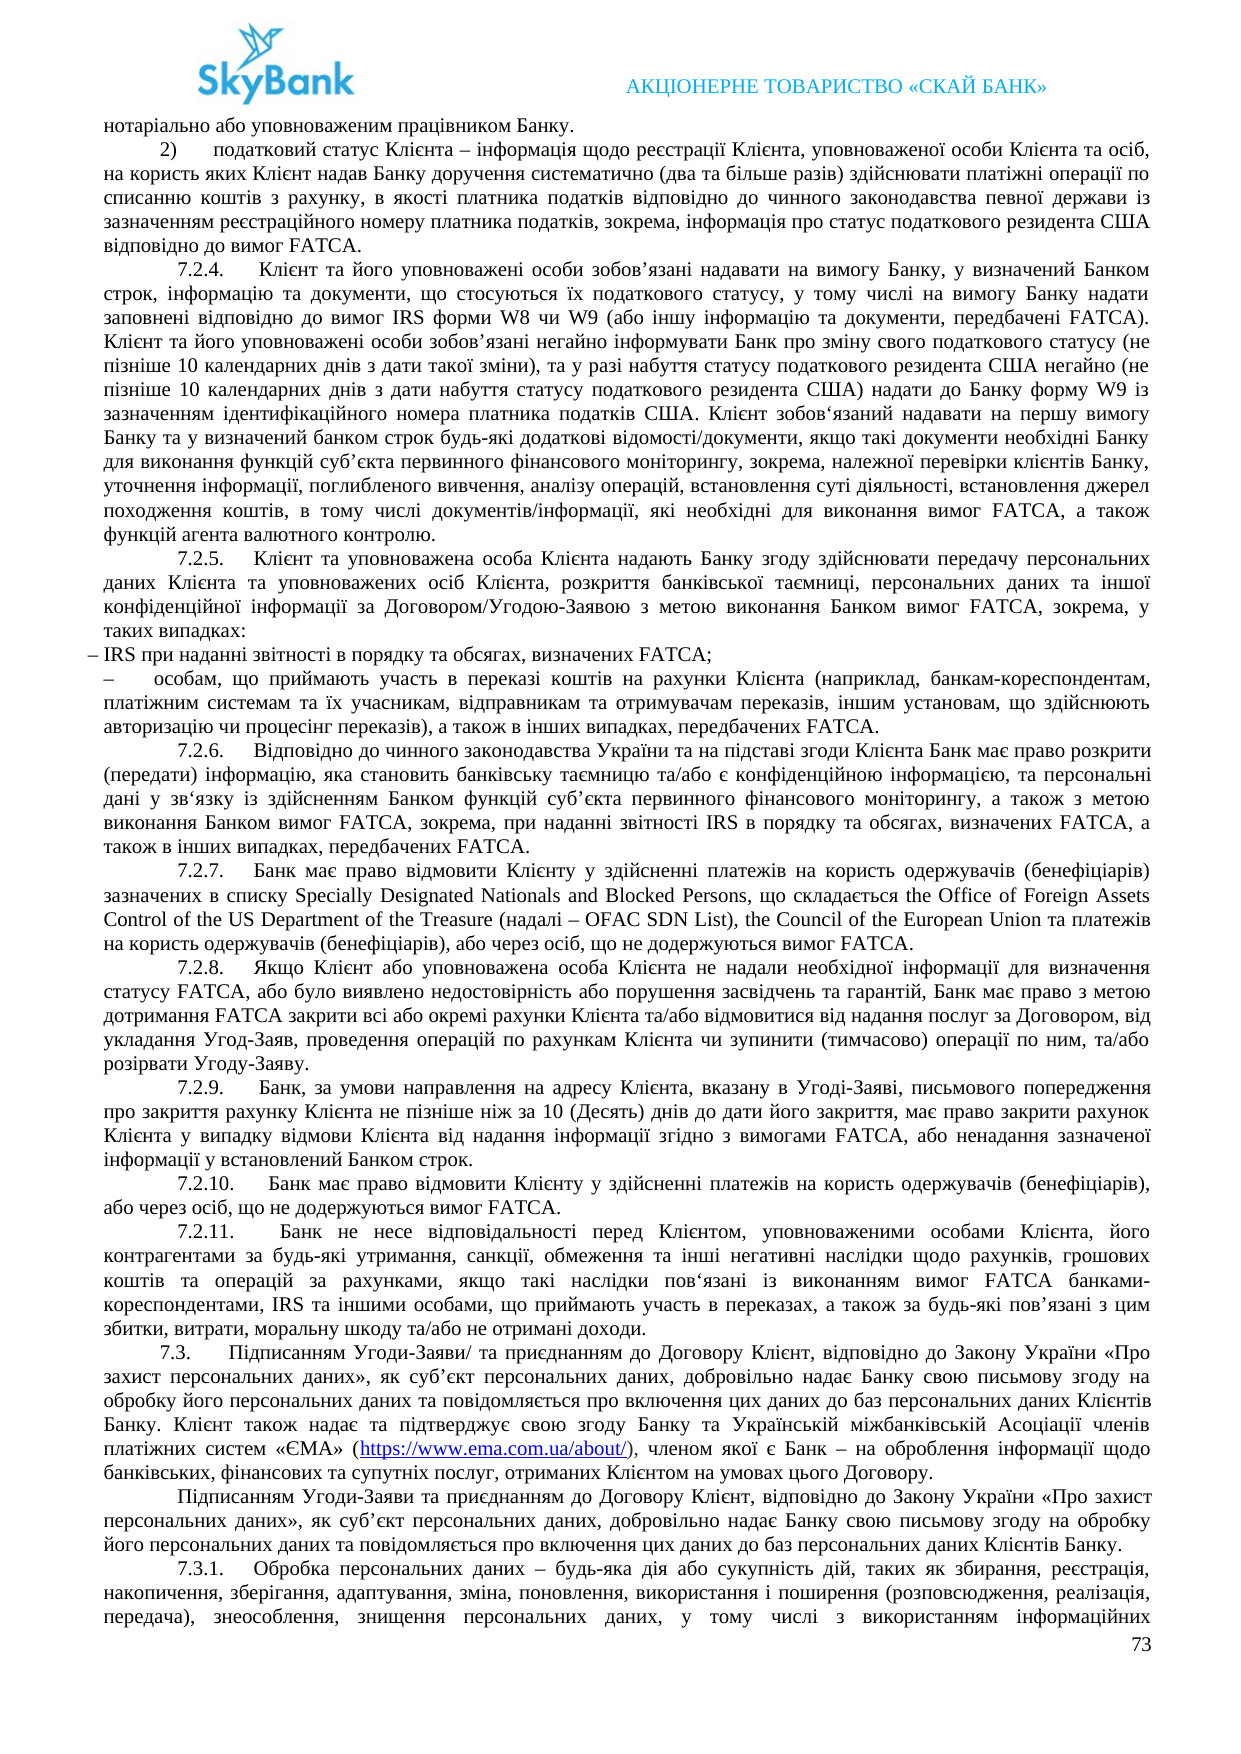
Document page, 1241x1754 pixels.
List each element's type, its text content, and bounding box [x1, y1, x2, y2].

picture [807, 82, 814, 91]
list IRS при наданні звітності в порядку та обсягах, визначених FATCA; [88, 642, 1196, 666]
list Банк не несе відповідальності перед Клієнтом, уповноваженими особами Клієнта, його контрагентами за будь-які утримання, санкції, обмеження та інші негативні наслідки щодо рахунків, грошових коштів та операцій за рахунками, якщо такі наслідки пов‘язані із виконанням вимог FATCA банками- кореспондентами, IRS та іншими особами, що приймають участь в переказах, а також за будь-які пов’язані з цим збитки, витрати, моральну шкоду та/або не отримані доходи. [103, 1219, 1152, 1340]
picture [197, 21, 357, 106]
list Банк має право відмовити Клієнту у здійсненні платежів на користь одержувачів (бенефіціарів), або через осіб, що не додержуються вимог FATCA. [103, 1171, 1151, 1219]
list Підписанням Угоди-Заяви/ та приєднанням до Договору Клієнт, відповідно до Закону України «Про захист персональних даних», як суб’єкт персональних даних, добровільно надає Банку свою письмову згоду на обробку його персональних даних та повідомляється про включення цих даних до баз персональних даних Клієнтів Банку. Клієнт також надає та підтверджує свою згоду Банку та Українській міжбанківській Асоціації членів платіжних систем «ЄМА» (https://www.ema.com.ua/about/), членом якої є Банк – на оброблення інформації щодо банківських, фінансових та супутніх послуг, отриманих Клієнтом на умовах цього Договору. [103, 1340, 1152, 1484]
picture [627, 82, 634, 91]
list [103, 112, 1152, 137]
list Відповідно до чинного законодавства України та на підставі згоди Клієнта Банк має право розкрити (передати) інформацію, яка становить банківську таємницю та/або є конфіденційною інформацією, та персональні дані у зв‘язку із здійсненням Банком функцій суб’єкта первинного фінансового моніторингу, а також з метою виконання Банком вимог FATCA, зокрема, при наданні звітності IRS в порядку та обсягах, визначених FATCA, а також в інших випадках, передбачених FATCA. [103, 738, 1152, 858]
text Підписанням Угоди-Заяви та приєднанням до Договору Клієнт, відповідно до Закону України «Про захист персональних даних», як суб’єкт персональних даних, добровільно надає Банку свою письмову згоду на обробку його персональних даних та повідомляється про включення цих даних до баз персональних даних Клієнтів Банку. [103, 1484, 1152, 1556]
list Клієнт та його уповноважені особи зобов’язані надавати на вимогу Банку, у визначений Банком строк, інформацію та документи, що стосуються їх податкового статусу, у тому числі на вимогу Банку надати заповнені відповідно до вимог IRS форми W8 чи W9 (або іншу інформацію та документи, передбачені FATCA). Клієнт та його уповноважені особи зобов’язані негайно інформувати Банк про зміну свого податкового статусу (не пізніше 10 календарних днів з дати такої зміни), та у разі набуття статусу податкового резидента США негайно (не пізніше 10 календарних днів з дати набуття статусу податкового резидента США) надати до Банку форму W9 із зазначенням ідентифікаційного номера платника податків США. Клієнт зобов‘язаний надавати на першу вимогу Банку та у визначений банком строк будь-які додаткові відомості/документи, якщо такі документи необхідні Банку для виконання функцій суб’єкта первинного фінансового моніторингу, зокрема, належної перевірки клієнтів Банку, уточнення інформації, поглибленого вивчення, аналізу операцій, встановлення суті діяльності, встановлення джерел походження коштів, в тому числі документів/інформації, які необхідні для виконання вимог FATCA, а також функцій агента валютного контролю. [103, 257, 1151, 546]
list податковий статус Клієнта – інформація щодо реєстрації Клієнта, уповноваженої особи Клієнта та осіб, на користь яких Клієнт надав Банку доручення систематично (два та більше разів) здійснювати платіжні операції по списанню коштів з рахунку, в якості платника податків відповідно до чинного законодавства певної держави із зазначенням реєстраційного номеру платника податків, зокрема, інформація про статус податкового резидента США відповідно до вимог FATCA. [103, 137, 1151, 257]
list особам, що приймають участь в переказі коштів на рахунки Клієнта (наприклад, банкам-кореспондентам, платіжним системам та їх учасникам, відправникам та отримувачам переказів, іншим установам, що здійснюють авторизацію чи процесінг переказів), а також в інших випадках, передбачених FATCA. [103, 666, 1152, 738]
list Банк має право відмовити Клієнту у здійсненні платежів на користь одержувачів (бенефіціарів) зазначених в списку Specially Designated Nationals and Blocked Persons, що складається the Office of Foreign Assets Control of the US Department of the Treasure (надалі – OFAC SDN List), the Council of the European Union та платежів на користь одержувачів (бенефіціарів), або через осіб, що не додержуються вимог FATCA. [103, 858, 1151, 955]
list Клієнт та уповноважена особа Клієнта надають Банку згоду здійснювати передачу персональних даних Клієнта та уповноважених осіб Клієнта, розкриття банківської таємниці, персональних даних та іншої конфіденційної інформації за Договором/Угодою-Заявою з метою виконання Банком вимог FATCA, зокрема, у таких випадках: [103, 546, 1151, 642]
list Банк, за умови направлення на адресу Клієнта, вказану в Угоді-Заяві, письмового попередження про закриття рахунку Клієнта не пізніше ніж за 10 (Десять) днів до дати його закриття, має право закрити рахунок Клієнта у випадку відмови Клієнта від надання інформації згідно з вимогами FATCA, або ненадання зазначеної інформації у встановлений Банком строк. [103, 1075, 1152, 1171]
list Якщо Клієнт або уповноважена особа Клієнта не надали необхідної інформації для визначення статусу FATCA, або було виявлено недостовірність або порушення засвідчень та гарантій, Банк має право з метою дотримання FATCA закрити всі або окремі рахунки Клієнта та/або відмовитися від надання послуг за Договором, від укладання Угод-Заяв, проведення операцій по рахункам Клієнта чи зупинити (тимчасово) операції по ним, та/або розірвати Угоду-Заяву. [103, 955, 1151, 1075]
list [103, 1556, 1151, 1628]
